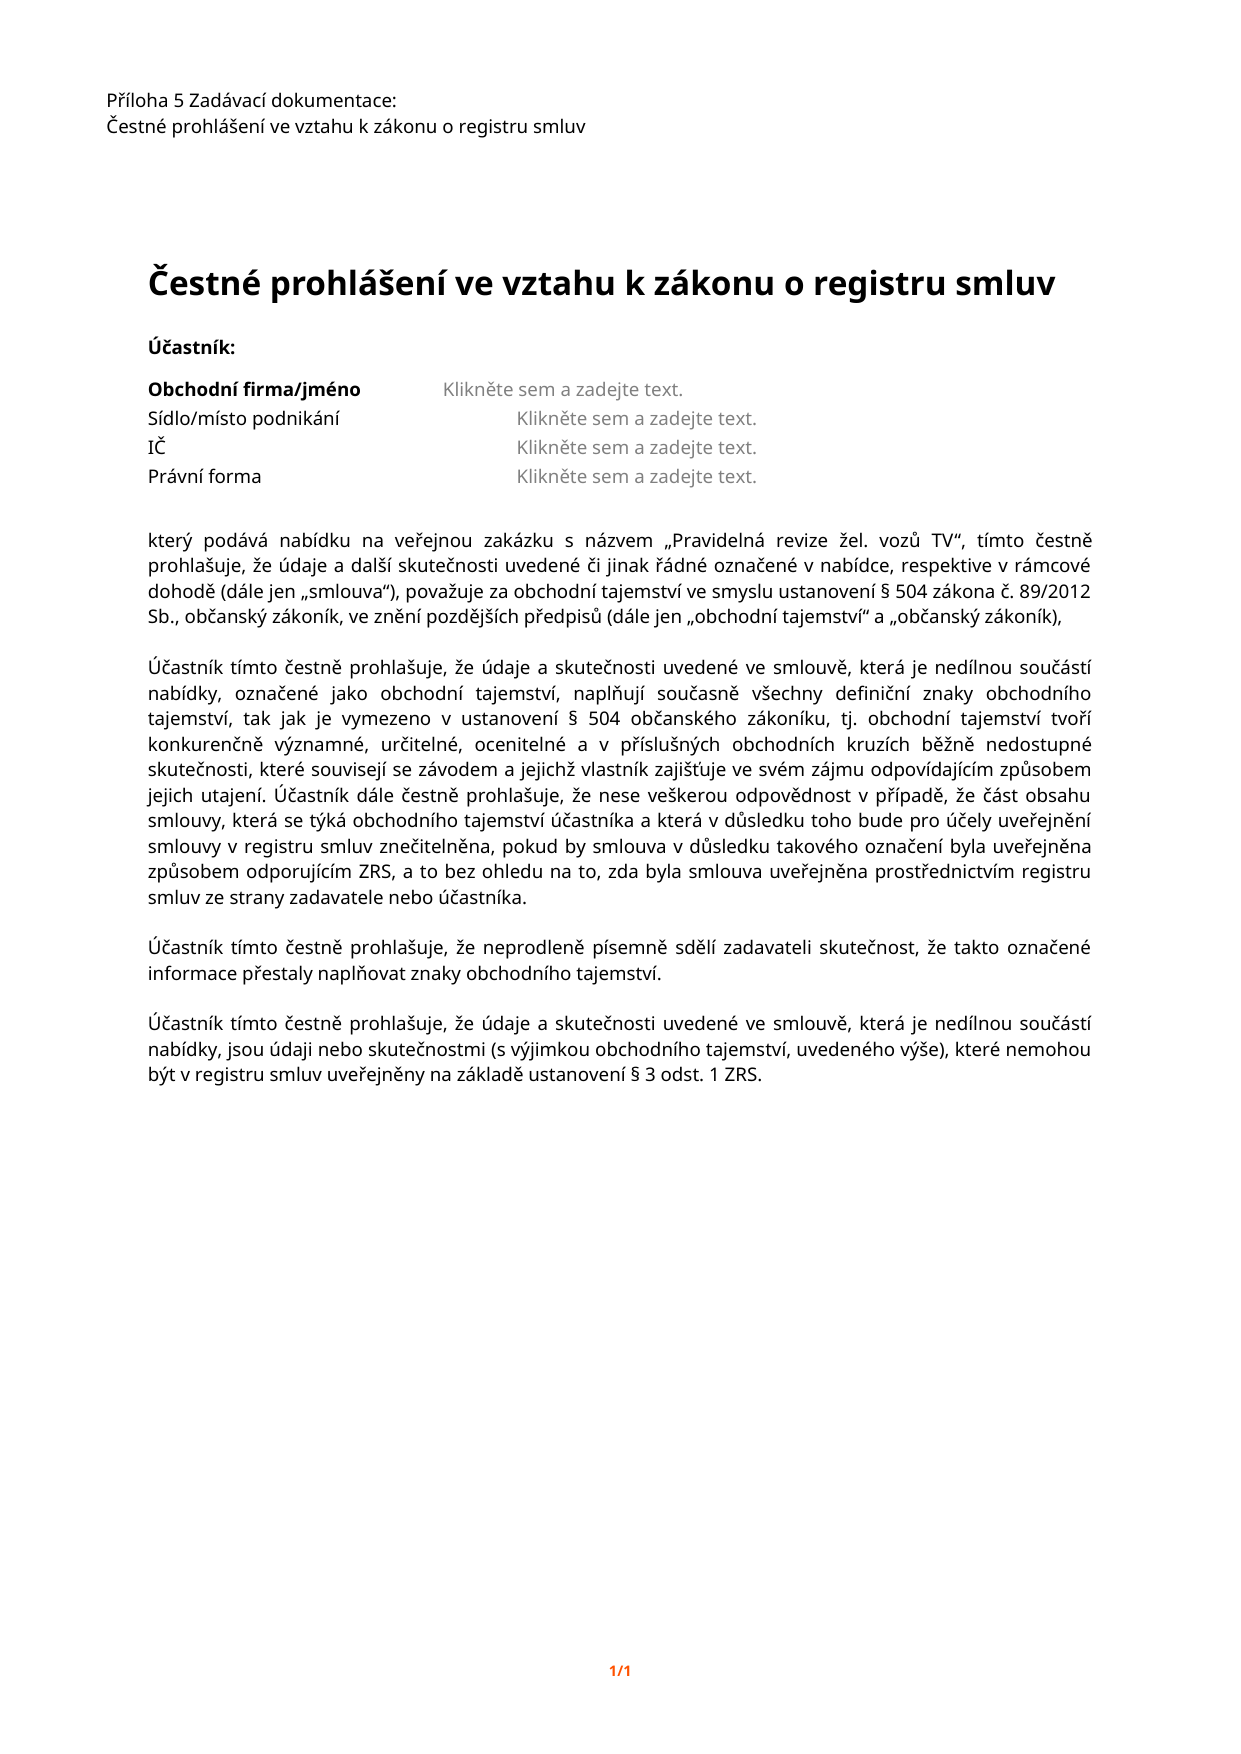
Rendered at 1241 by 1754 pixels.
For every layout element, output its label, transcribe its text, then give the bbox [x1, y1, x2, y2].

text Účastník tímto čestně prohlašuje, že neprodleně písemně sdělí zadavateli skutečnost, že takto označené informace přestaly naplňovat znaky obchodního tajemství. [148, 934, 1093, 986]
text Sídlo/místo podnikání [148, 402, 1093, 431]
text který podává nabídku na veřejnou zakázku s názvem „Pravidelná revize žel. vozů TV“, tímto čestně prohlašuje, že údaje a další skutečnosti uvedené či jinak řádné označené v nabídce, respektive v rámcové dohodě (dále jen „smlouva“), považuje za obchodní tajemství ve smyslu ustanovení § 504 zákona č. 89/2012 Sb., občanský zákoník, ve znění pozdějších předpisů (dále jen „obchodní tajemství“ a „občanský zákoník), [148, 527, 1093, 629]
title Čestné prohlášení ve vztahu k zákonu o registru smluv [148, 259, 1093, 305]
text Právní forma [148, 460, 1093, 489]
text Účastník: [148, 330, 1093, 361]
text Obchodní firma/jméno [148, 373, 1093, 402]
text IČ [148, 431, 1093, 460]
text Účastník tímto čestně prohlašuje, že údaje a skutečnosti uvedené ve smlouvě, která je nedílnou součástí nabídky, označené jako obchodní tajemství, naplňují současně všechny definiční znaky obchodního tajemství, tak jak je vymezeno v ustanovení § 504 občanského zákoníku, tj. obchodní tajemství tvoří konkurenčně významné, určitelné, ocenitelné a v příslušných obchodních kruzích běžně nedostupné skutečnosti, které souvisejí se závodem a jejichž vlastník zajišťuje ve svém zájmu odpovídajícím způsobem jejich utajení. Účastník dále čestně prohlašuje, že nese veškerou odpovědnost v případě, že část obsahu smlouvy, která se týká obchodního tajemství účastníka a která v důsledku toho bude pro účely uveřejnění smlouvy v registru smluv znečitelněna, pokud by smlouva v důsledku takového označení byla uveřejněna způsobem odporujícím ZRS, a to bez ohledu na to, zda byla smlouva uveřejněna prostřednictvím registru smluv ze strany zadavatele nebo účastníka. [148, 654, 1093, 909]
text Účastník tímto čestně prohlašuje, že údaje a skutečnosti uvedené ve smlouvě, která je nedílnou součástí nabídky, jsou údaji nebo skutečnostmi (s výjimkou obchodního tajemství, uvedeného výše), které nemohou být v registru smluv uveřejněny na základě ustanovení § 3 odst. 1 ZRS. [148, 1011, 1093, 1087]
